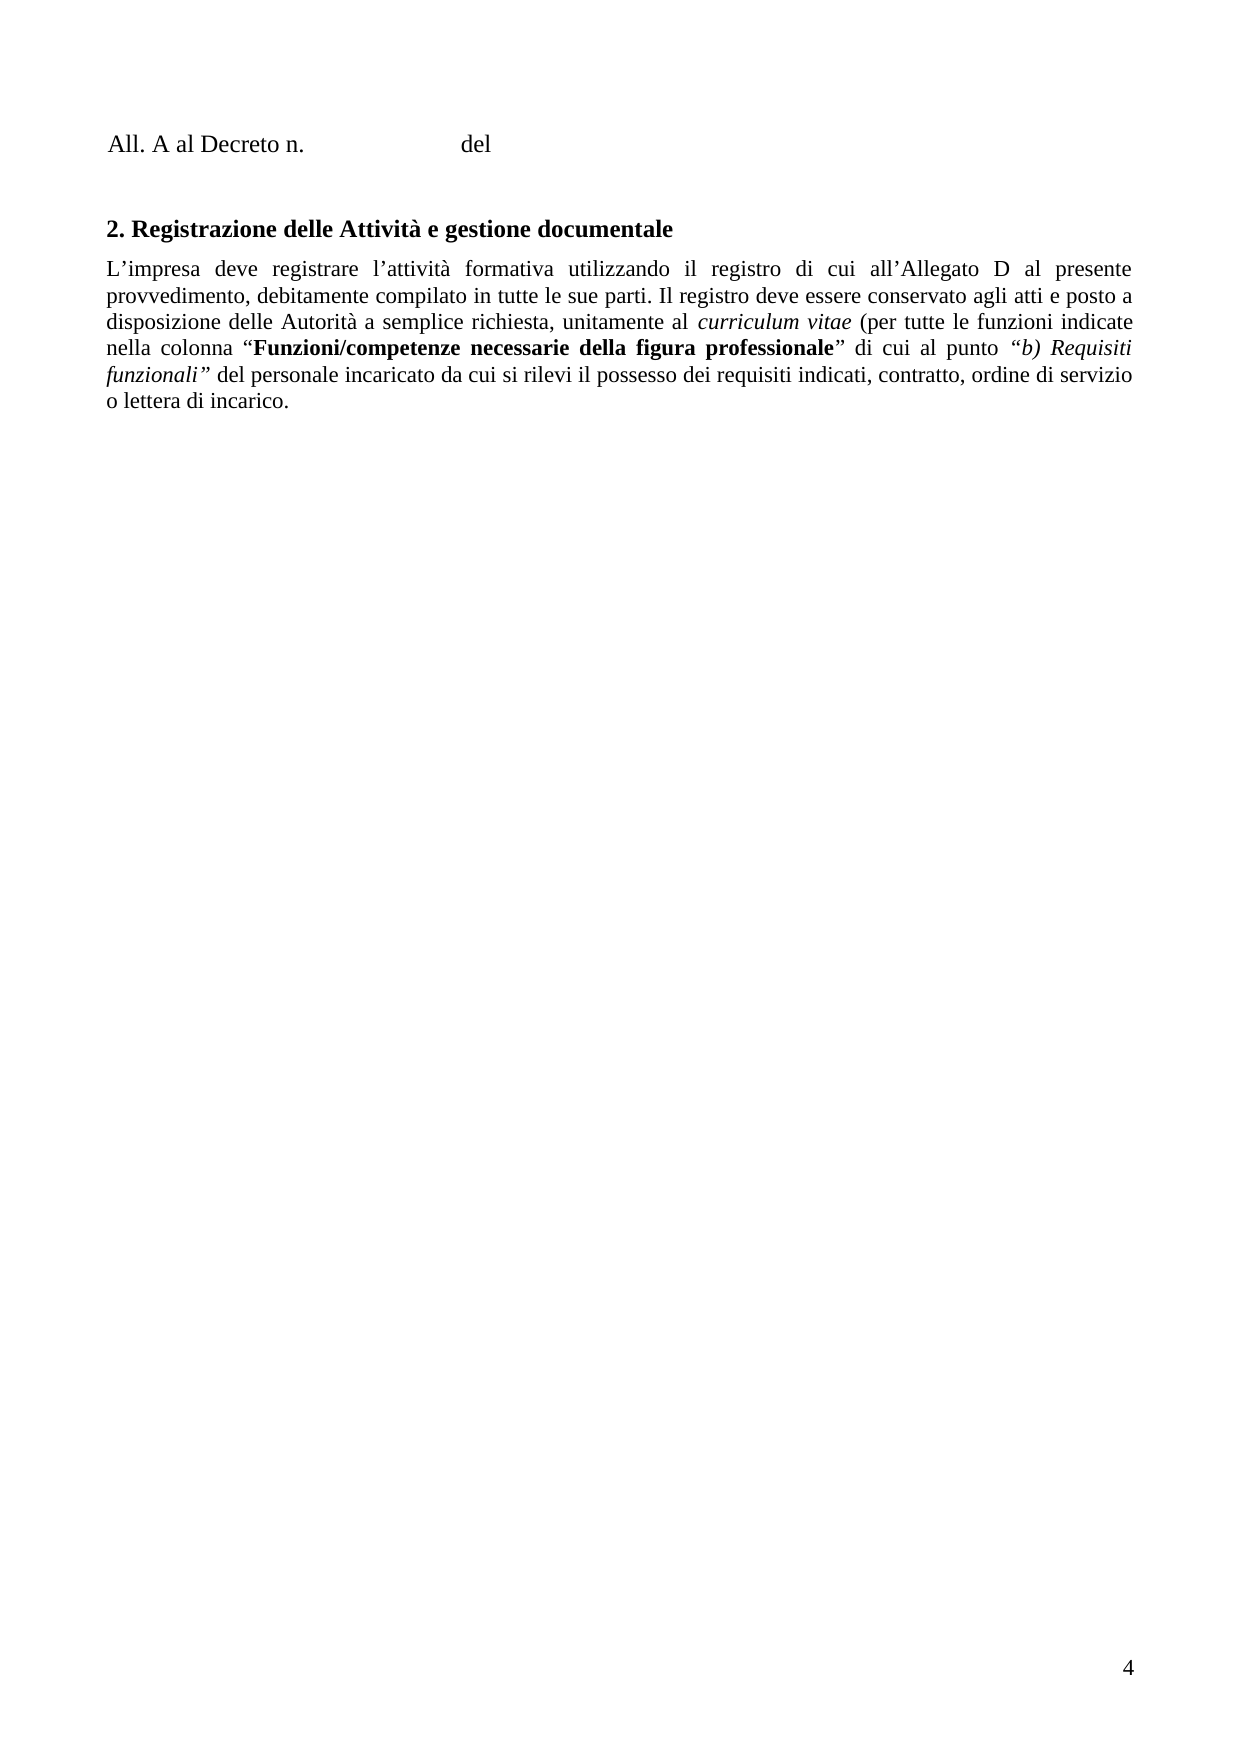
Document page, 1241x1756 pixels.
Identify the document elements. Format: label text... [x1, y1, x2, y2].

text 2. Registrazione delle Attività e gestione documentale [106, 214, 1134, 243]
text L’impresa deve registrare l’attività formativa utilizzando il registro di cui all’Allegato D al presente provvedimento, debitamente compilato in tutte le sue parti. Il registro deve essere conservato agli atti e posto a disposizione delle Autorità a semplice richiesta, unitamente al curriculum vitae (per tutte le funzioni indicate nella colonna “Funzioni/competenze necessarie della figura professionale” di cui al punto “b) Requisiti funzionali” del personale incaricato da cui si rilevi il possesso dei requisiti indicati, contratto, ordine di servizio o lettera di incarico. [106, 255, 1134, 413]
